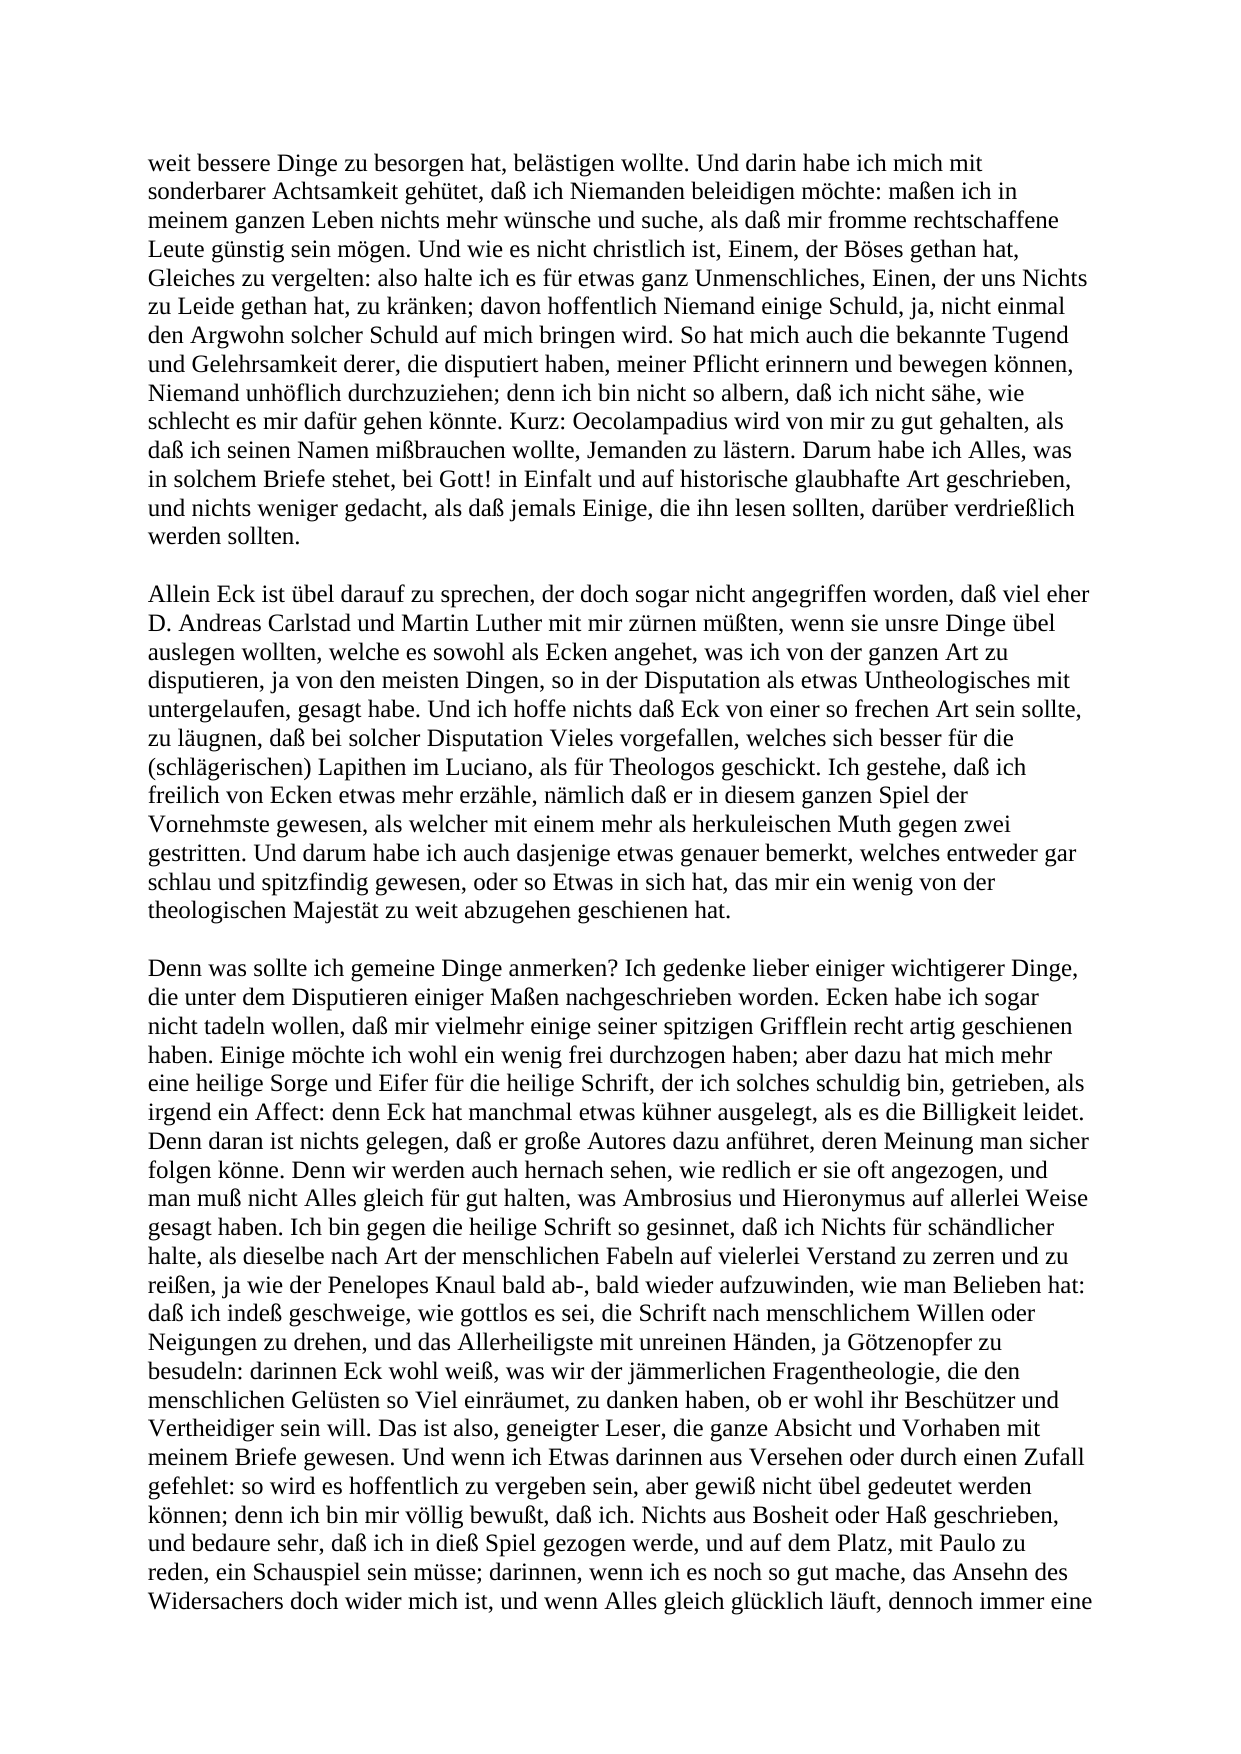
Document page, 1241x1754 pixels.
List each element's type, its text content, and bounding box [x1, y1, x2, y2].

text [148, 148, 1093, 550]
text Allein Eck ist übel darauf zu sprechen, der doch sogar nicht angegriffen worden, daß viel eher D. Andreas Carlstad und Martin Luther mit mir zürnen müßten, wenn sie unsre Dinge übel auslegen wollten, welche es sowohl als Ecken angehet, was ich von der ganzen Art zu disputieren, ja von den meisten Dingen, so in der Disputation als etwas Untheologisches mit untergelaufen, gesagt habe. Und ich hoffe nichts daß Eck von einer so frechen Art sein sollte, zu läugnen, daß bei solcher Disputation Vieles vorgefallen, welches sich besser für die (schlägerischen) Lapithen im Luciano, als für Theologos geschickt. Ich gestehe, daß ich freilich von Ecken etwas mehr erzähle, nämlich daß er in diesem ganzen Spiel der Vornehmste gewesen, als welcher mit einem mehr als herkuleischen Muth gegen zwei gestritten. Und darum habe ich auch dasjenige etwas genauer bemerkt, welches entweder gar schlau und spitzfindig gewesen, oder so Etwas in sich hat, das mir ein wenig von der theologischen Majestät zu weit abzugehen geschienen hat. [148, 579, 1093, 924]
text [148, 953, 1093, 1615]
